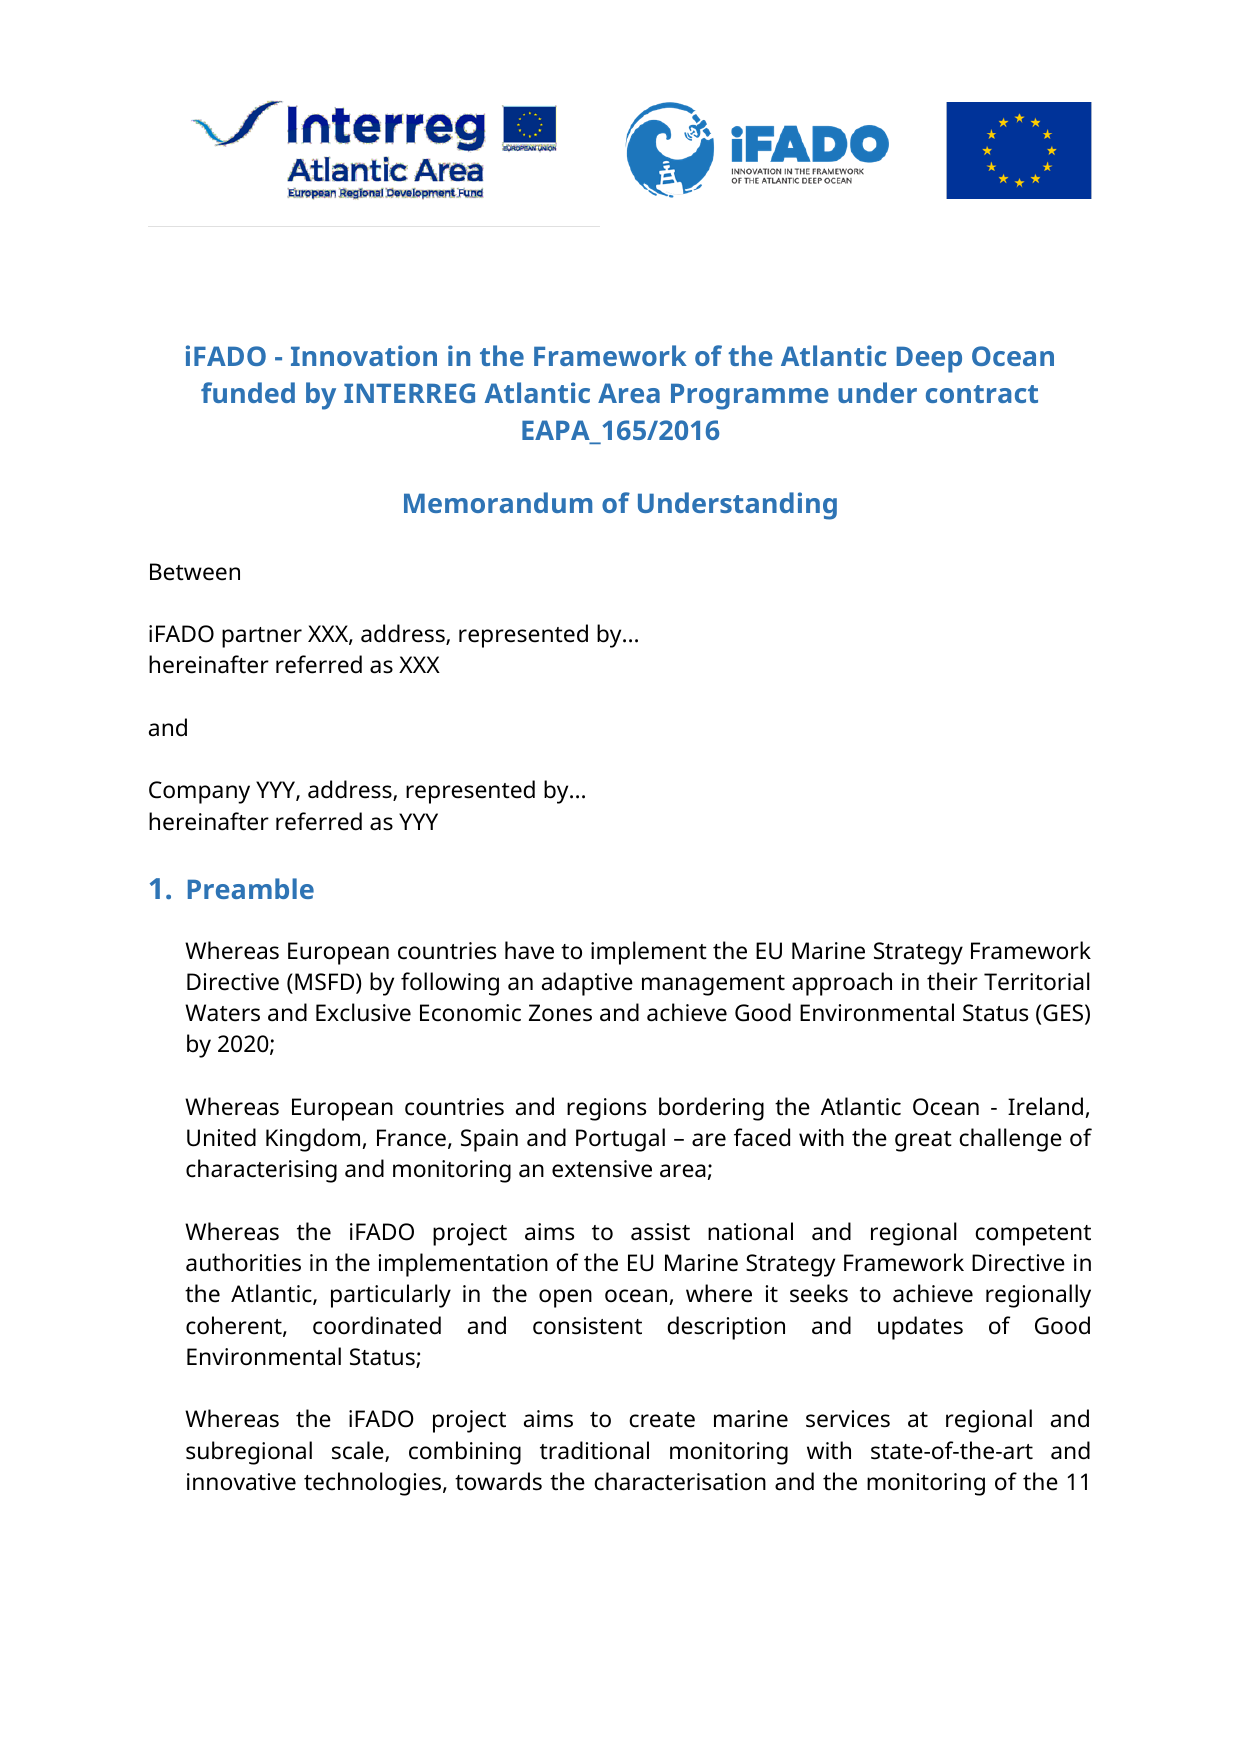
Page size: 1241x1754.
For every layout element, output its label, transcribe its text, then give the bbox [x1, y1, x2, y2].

text Whereas European countries have to implement the EU Marine Strategy Framework Directive (MSFD) by following an adaptive management approach in their Territorial Waters and Exclusive Economic Zones and achieve Good Environmental Status (GES) by 2020; [185, 934, 1092, 1059]
text iFADO - Innovation in the Framework of the Atlantic Deep Ocean [148, 337, 1092, 374]
text hereinafter referred as YYY [148, 806, 1092, 837]
list Preamble [148, 868, 1092, 908]
text funded by INTERREG Atlantic Area Programme under contract EAPA_165/2016 [148, 374, 1092, 448]
text Whereas European countries and regions bordering the Atlantic Ocean - Ireland, United Kingdom, France, Spain and Portugal – are faced with the great challenge of characterising and monitoring an extensive area; [185, 1091, 1092, 1184]
text Between [148, 556, 1092, 587]
text Company YYY, address, represented by… [148, 774, 1092, 806]
text Whereas the iFADO project aims to assist national and regional competent authorities in the implementation of the EU Marine Strategy Framework Directive in the Atlantic, particularly in the open ocean, where it seeks to achieve regionally coherent, coordinated and consistent description and updates of Good Environmental Status; [185, 1216, 1092, 1372]
text iFADO partner XXX, address, represented by… [148, 618, 1092, 649]
text hereinafter referred as XXX [148, 649, 1092, 681]
text Memorandum of Understanding [148, 485, 1092, 522]
text and [148, 712, 1092, 743]
picture [147, 73, 1092, 227]
